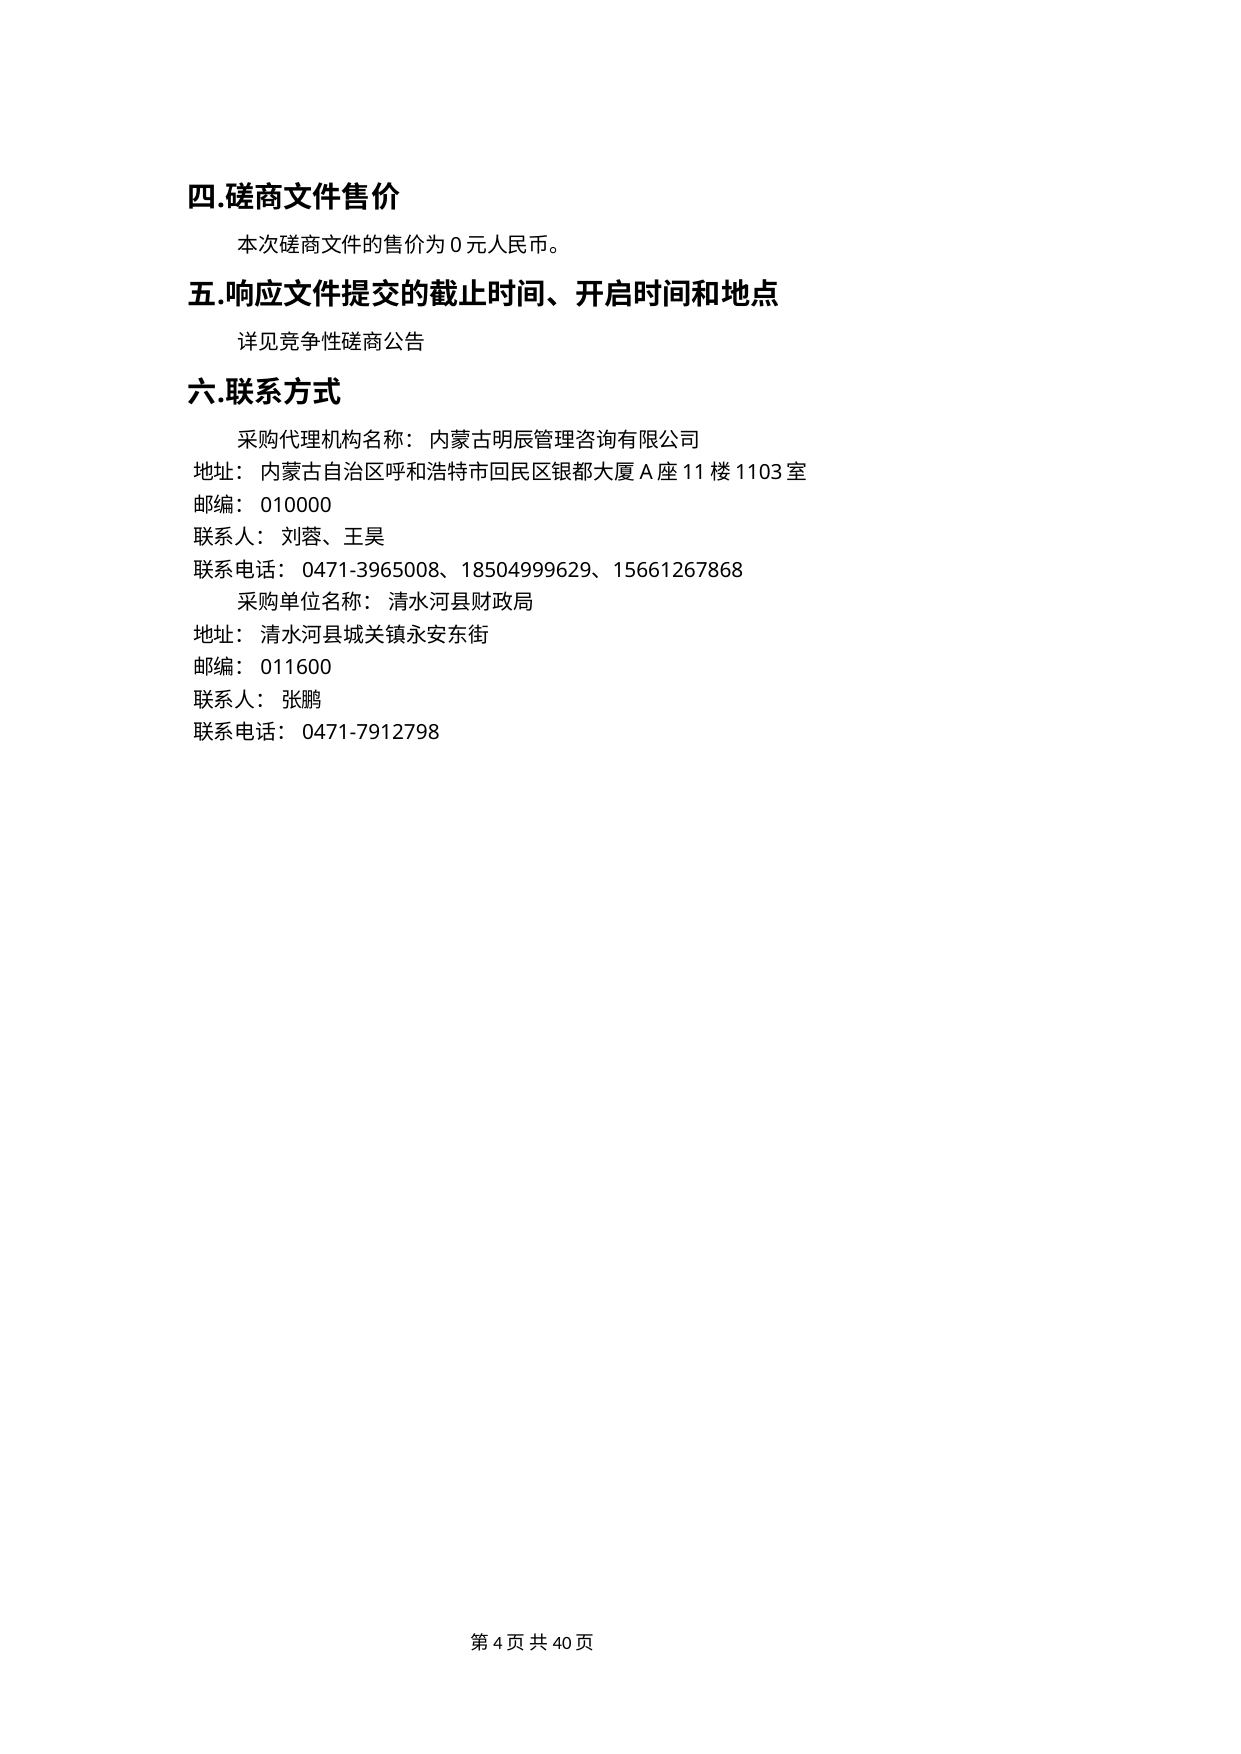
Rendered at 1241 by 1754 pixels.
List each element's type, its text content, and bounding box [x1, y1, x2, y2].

text 采购代理机构名称： 内蒙古明辰管理咨询有限公司 [187, 422, 1053, 454]
text 六.联系方式 [187, 357, 1053, 422]
text 邮编： 011600 [187, 649, 1053, 682]
text 详见竞争性磋商公告 [187, 324, 1053, 357]
text 四.磋商文件售价 [187, 162, 1053, 227]
text 地址： 清水河县城关镇永安东街 [187, 617, 1053, 649]
text 采购单位名称： 清水河县财政局 [187, 584, 1053, 617]
text 联系电话： 0471-3965008、18504999629、15661267868 [187, 552, 1053, 584]
text 联系人： 刘蓉、王昊 [187, 519, 1053, 552]
text 联系电话： 0471-7912798 [187, 714, 1053, 747]
text 邮编： 010000 [187, 487, 1053, 519]
text 五.响应文件提交的截止时间、开启时间和地点 [187, 259, 1053, 324]
text 地址： 内蒙古自治区呼和浩特市回民区银都大厦A座11楼1103室 [187, 454, 1053, 487]
text 本次磋商文件的售价为0元人民币。 [187, 227, 1053, 259]
text 联系人： 张鹏 [187, 682, 1053, 714]
